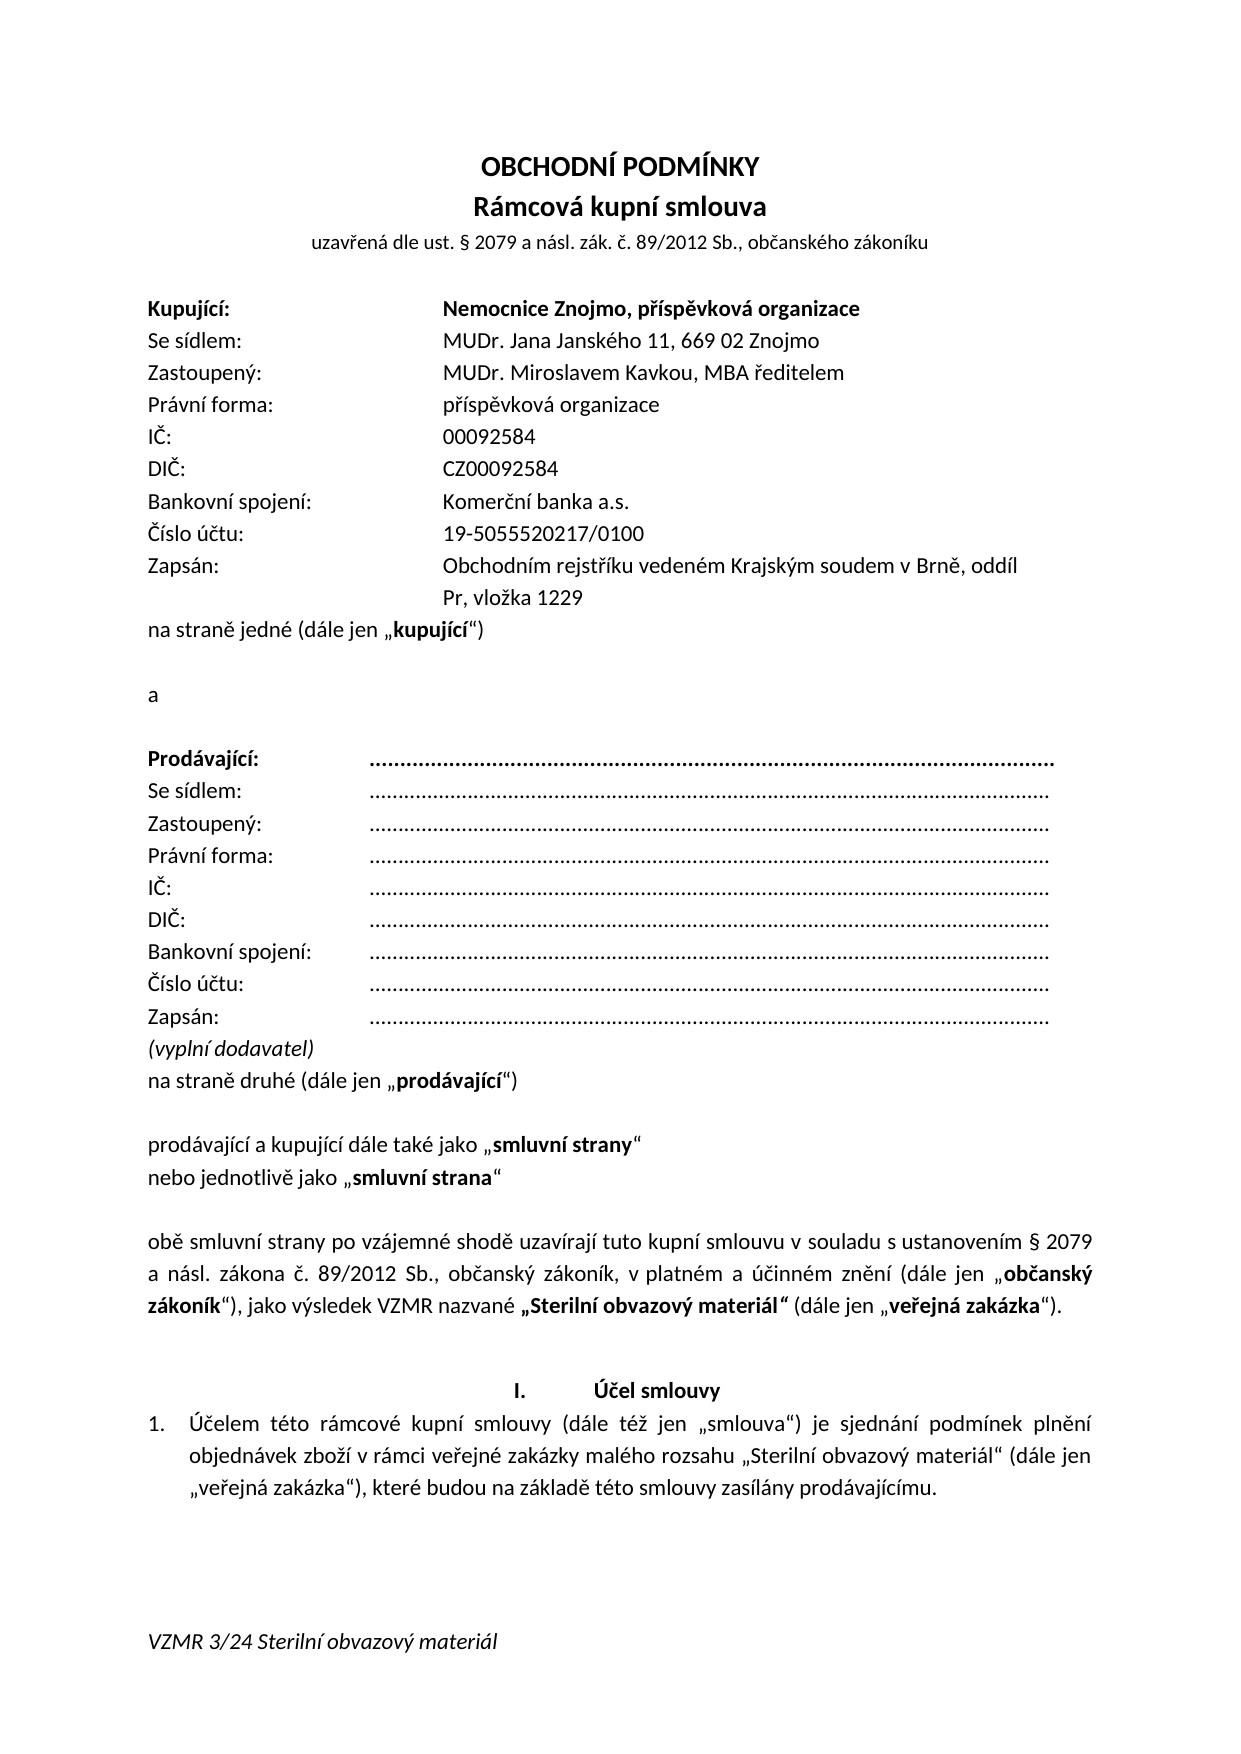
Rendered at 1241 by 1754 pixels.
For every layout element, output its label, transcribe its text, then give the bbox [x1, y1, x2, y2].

text DIČ: ...................................................................................................................... [148, 905, 1093, 933]
text OBCHODNÍ PODMÍNKY [148, 148, 1093, 183]
text DIČ: CZ00092584 [148, 454, 1093, 483]
text Zapsán: ...................................................................................................................... [148, 1002, 1093, 1030]
text a [148, 680, 1093, 708]
text nebo jednotlivě jako „smluvní strana“ [148, 1163, 1093, 1191]
list Účel smlouvy [112, 1377, 1093, 1405]
text Se sídlem: ...................................................................................................................... [148, 776, 1093, 804]
text prodávající a kupující dále také jako „smluvní strany“ [148, 1131, 1093, 1158]
text Pr, vložka 1229 [369, 583, 1093, 611]
text IČ: 00092584 [148, 422, 1093, 450]
text Bankovní spojení: ...................................................................................................................... [148, 937, 1093, 965]
text Bankovní spojení: Komerční banka a.s. [148, 487, 1093, 515]
text na straně jedné (dále jen „kupující“) [148, 616, 1093, 643]
text Zastoupený: ...................................................................................................................... [148, 809, 1093, 837]
text Rámcová kupní smlouva [148, 188, 1093, 224]
text Se sídlem: MUDr. Jana Janského 11, 669 02 Znojmo [148, 326, 1093, 354]
text obě smluvní strany po vzájemné shodě uzavírají tuto kupní smlouvu v souladu s ustanovením § 2079 a násl. zákona č. 89/2012 Sb., občanský zákoník, v platném a účinném znění (dále jen „občanský zákoník“), jako výsledek VZMR nazvané „Sterilní obvazový materiál“ (dále jen „veřejná zakázka“). [148, 1227, 1093, 1319]
text Číslo účtu: 19-5055520217/0100 [148, 519, 1093, 547]
text Právní forma: příspěvková organizace [148, 390, 1093, 418]
text Zapsán: Obchodním rejstříku vedeném Krajským soudem v Brně, oddíl [148, 551, 1093, 579]
text Číslo účtu: ...................................................................................................................... [148, 969, 1093, 998]
text IČ: ...................................................................................................................... [148, 873, 1093, 901]
text uzavřená dle ust. § 2079 a násl. zák. č. 89/2012 Sb., občanského zákoníku [148, 229, 1093, 255]
text Prodávající: ................................................................................................................ [148, 744, 1093, 772]
text Právní forma: ...................................................................................................................... [148, 841, 1093, 869]
text Kupující: Nemocnice Znojmo, příspěvková organizace [148, 294, 1093, 322]
text Účelem této rámcové kupní smlouvy (dále též jen „smlouva“) je sjednání podmínek plnění objednávek zboží v rámci veřejné zakázky malého rozsahu „Sterilní obvazový materiál“ (dále jen „veřejná zakázka“), které budou na základě této smlouvy zasílány prodávajícímu. [148, 1409, 1093, 1501]
text (vyplní dodavatel) [148, 1034, 1093, 1062]
text Zastoupený: MUDr. Miroslavem Kavkou, MBA ředitelem [148, 358, 1093, 386]
text na straně druhé (dále jen „prodávající“) [148, 1066, 1093, 1094]
